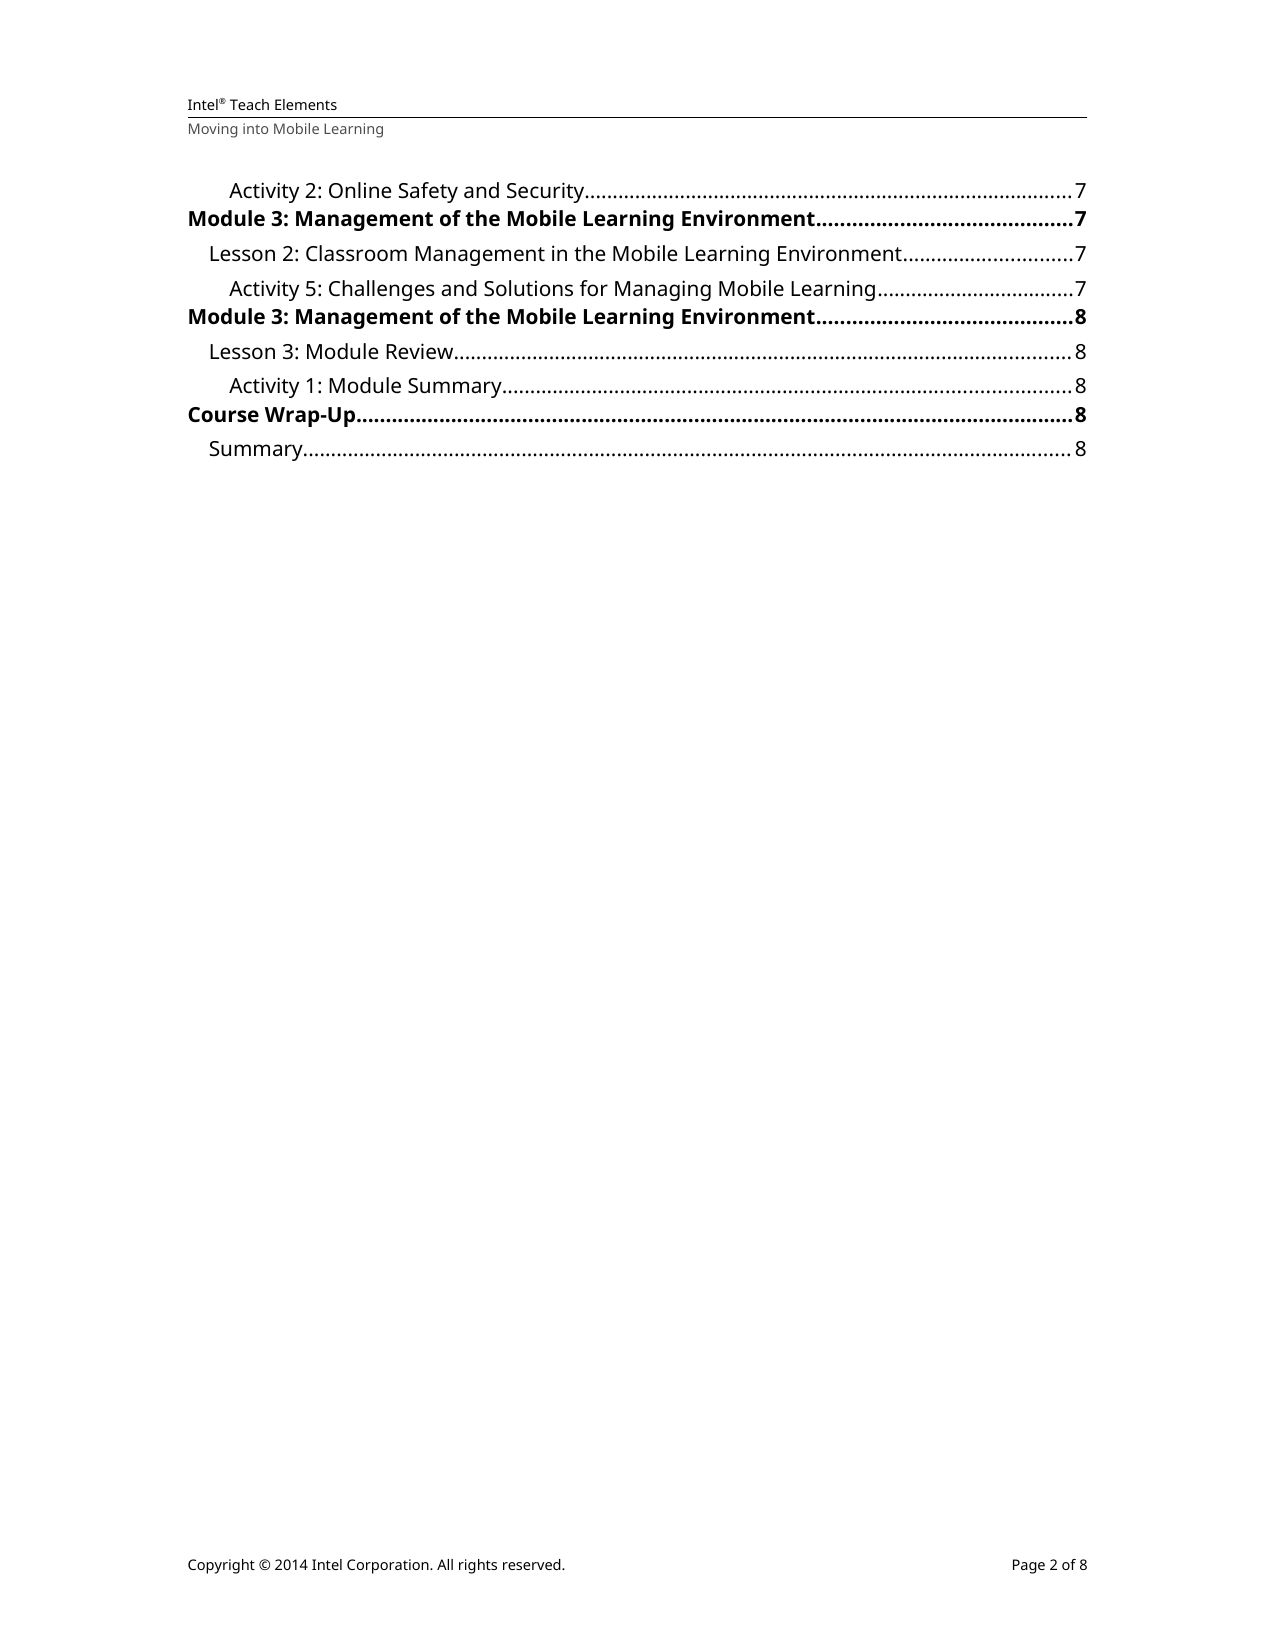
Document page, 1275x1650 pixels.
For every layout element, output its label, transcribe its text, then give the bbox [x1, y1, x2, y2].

text Summary 8 [208, 434, 1087, 463]
text Activity 5: Challenges and Solutions for Managing Mobile Learning 7 [229, 274, 1087, 302]
text Activity 1: Module Summary 8 [229, 371, 1087, 400]
text Module 3: Management of the Mobile Learning Environment 8 [187, 302, 1087, 331]
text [187, 204, 1087, 233]
text Lesson 2: Classroom Management in the Mobile Learning Environment 7 [208, 239, 1087, 267]
text Activity 2: Online Safety and Security 7 [229, 176, 1087, 204]
text Course Wrap-Up 8 [187, 400, 1087, 428]
text Lesson 3: Module Review 8 [208, 337, 1087, 365]
